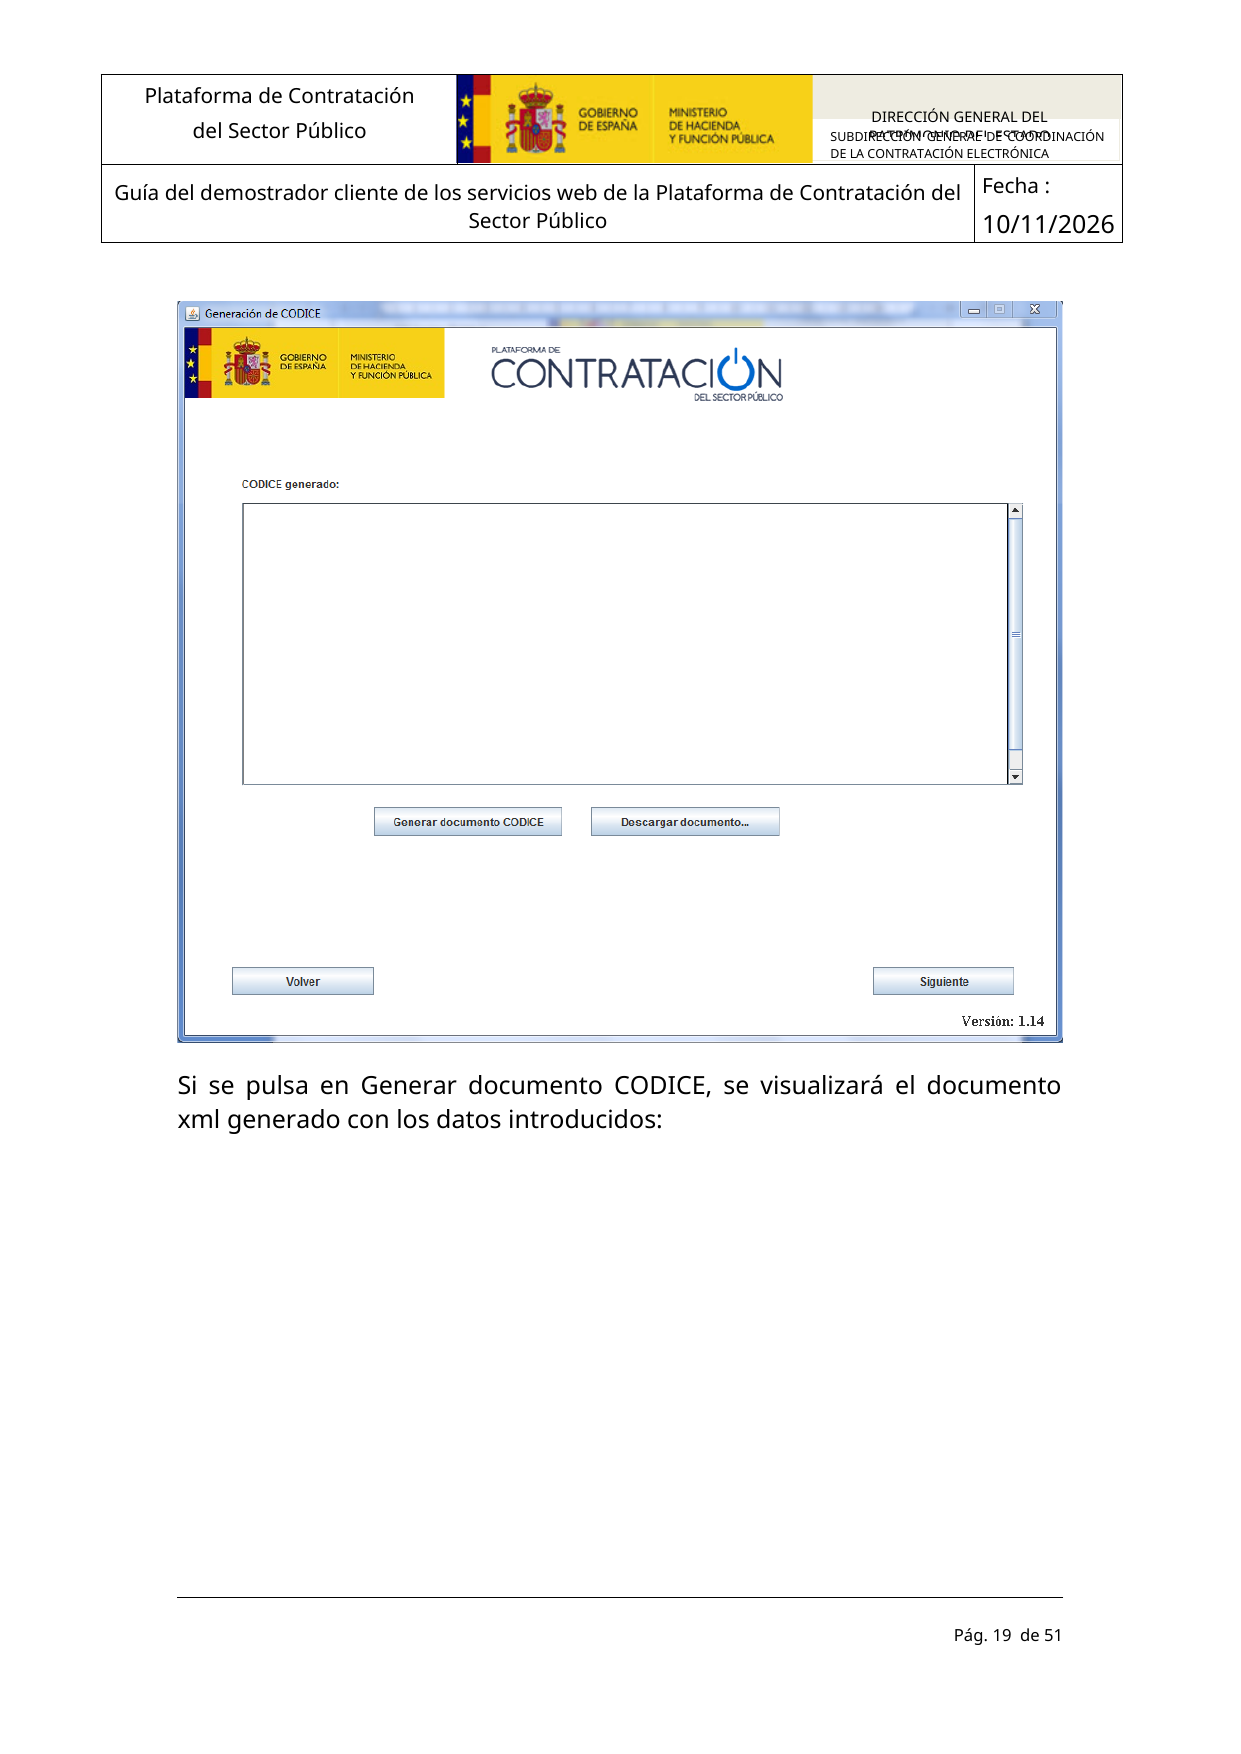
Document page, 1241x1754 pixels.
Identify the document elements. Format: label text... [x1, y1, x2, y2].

picture [177, 301, 1063, 1043]
picture [458, 75, 813, 163]
text Si se pulsa en Generar documento CODICE, se visualizará el documento xml generado con los datos introducidos: [177, 1067, 1063, 1136]
